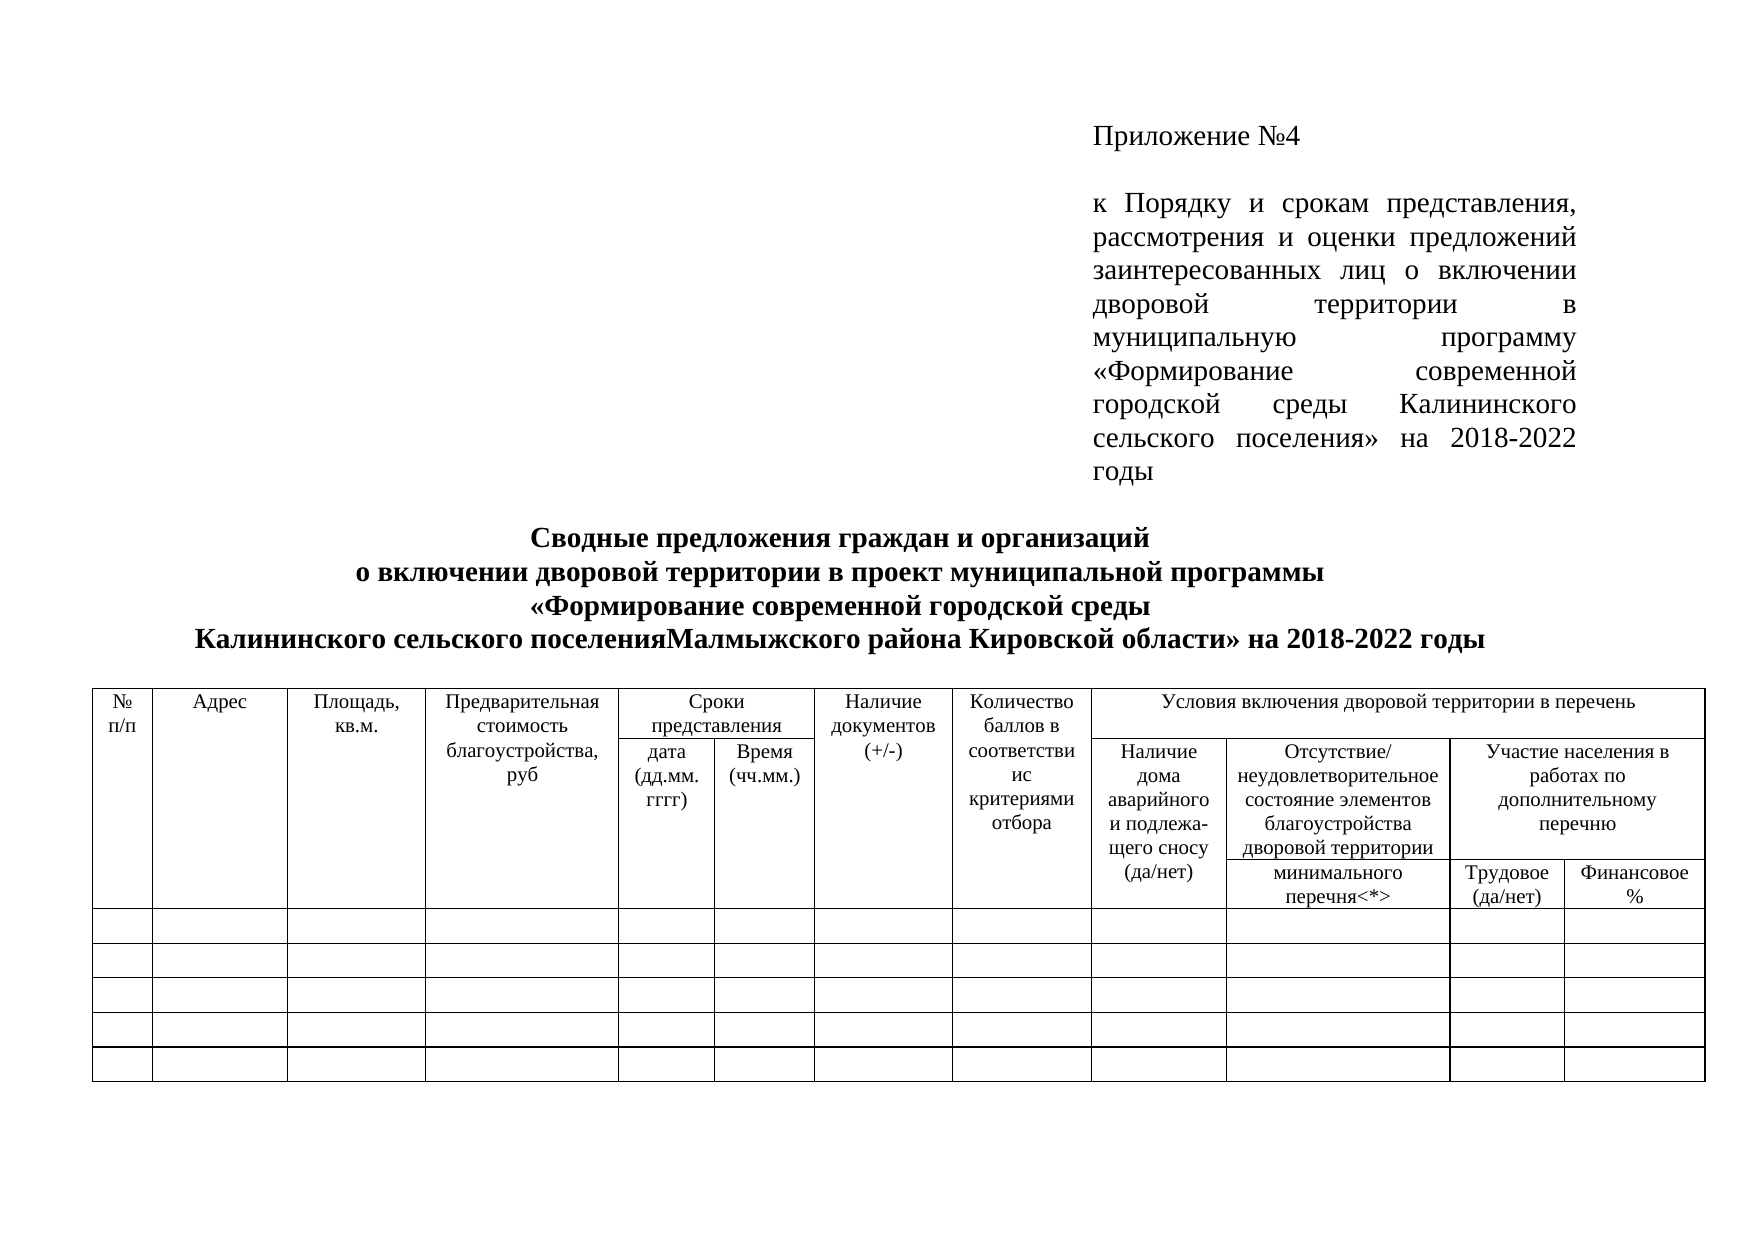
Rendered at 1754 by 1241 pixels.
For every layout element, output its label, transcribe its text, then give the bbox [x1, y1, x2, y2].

table_cell [1565, 944, 1704, 977]
table_cell [715, 909, 814, 943]
table_cell [288, 1048, 425, 1081]
table_cell минимального перечня<*> [1227, 860, 1449, 908]
table_cell [1451, 909, 1564, 943]
table_cell [288, 1013, 425, 1046]
table_cell [153, 978, 287, 1012]
table_cell [715, 1013, 814, 1046]
table_cell [815, 909, 952, 943]
table_cell [953, 978, 1091, 1012]
table_cell [1227, 1013, 1449, 1046]
table_cell [815, 1048, 952, 1081]
table_header Адрес [153, 689, 287, 908]
table_cell [953, 1013, 1091, 1046]
table_cell Участие населения в работах по дополнительному перечню [1451, 739, 1704, 859]
table_cell [1227, 944, 1449, 977]
table_cell [1227, 978, 1449, 1012]
table_cell [93, 1013, 152, 1046]
table_cell [93, 1048, 152, 1081]
table_cell Финансовое % [1565, 860, 1704, 908]
table_cell [619, 1048, 714, 1081]
table_cell [288, 909, 425, 943]
table_cell [426, 944, 618, 977]
table_cell [715, 978, 814, 1012]
table_cell [953, 1048, 1091, 1081]
table_cell [288, 978, 425, 1012]
text Калининского сельского поселенияМалмыжского района Кировской области» на 2018-2022 годы [103, 621, 1577, 655]
table_cell [619, 1013, 714, 1046]
table_cell [1565, 1013, 1704, 1046]
table_cell [953, 909, 1091, 943]
table_cell дата (дд.мм. гггг) [619, 739, 714, 908]
table_cell [619, 978, 714, 1012]
text Сводные предложения граждан и организаций [103, 521, 1577, 554]
table_cell [426, 1013, 618, 1046]
table_cell [426, 978, 618, 1012]
table_cell [619, 909, 714, 943]
table_cell [93, 909, 152, 943]
table_cell [426, 909, 618, 943]
table_cell [1092, 909, 1226, 943]
table_cell [1227, 909, 1449, 943]
table_header Сроки представления [619, 689, 814, 737]
table_cell Отсутствие/ неудовлетворительное состояние элементов благоустройства дворовой территории [1227, 739, 1449, 859]
text Приложение №4 [1093, 118, 1577, 152]
table_cell [1092, 1013, 1226, 1046]
text к Порядку и срокам представления, рассмотрения и оценки предложений заинтересованных лиц о включении дворовой территории в муниципальную программу «Формирование современной городской среды Калининского сельского поселения» на 2018-2022 годы [1093, 185, 1577, 487]
table_cell [93, 944, 152, 977]
text о включении дворовой территории в проект муниципальной программы [103, 554, 1577, 588]
table_header Площадь, кв.м. [288, 689, 425, 908]
table_cell [426, 1048, 618, 1081]
table_cell [1451, 978, 1564, 1012]
table_cell [153, 909, 287, 943]
table_cell [1451, 1013, 1564, 1046]
table_cell [153, 1048, 287, 1081]
table_cell [93, 978, 152, 1012]
table_cell [815, 1013, 952, 1046]
table_cell [1565, 1048, 1704, 1081]
table_cell Трудовое (да/нет) [1451, 860, 1564, 908]
table_cell [1092, 978, 1226, 1012]
table_cell [1227, 1048, 1449, 1081]
table_cell Время (чч.мм.) [715, 739, 814, 908]
table_cell [1565, 978, 1704, 1012]
table_cell [1092, 944, 1226, 977]
table_cell Наличие дома аварийного и подлежа- щего сносу (да/нет) [1092, 739, 1226, 908]
table_cell [1565, 909, 1704, 943]
table_cell [1451, 944, 1564, 977]
table_cell [715, 944, 814, 977]
table_header Количество баллов в соответстви ис критериями отбора [953, 689, 1091, 908]
table_header № п/п [93, 689, 152, 908]
table_header Наличие документов (+/-) [815, 689, 952, 908]
text «Формирование современной городской среды [103, 588, 1577, 621]
table_header Условия включения дворовой территории в перечень [1092, 689, 1704, 737]
table_cell [953, 944, 1091, 977]
table_cell [153, 1013, 287, 1046]
table_cell [288, 944, 425, 977]
table_cell [619, 944, 714, 977]
table_cell [153, 944, 287, 977]
table_cell [1092, 1048, 1226, 1081]
table_cell [815, 944, 952, 977]
table_cell [715, 1048, 814, 1081]
table_cell [815, 978, 952, 1012]
table_cell [1451, 1048, 1564, 1081]
table_header Предварительная стоимость благоустройства, руб [426, 689, 618, 908]
